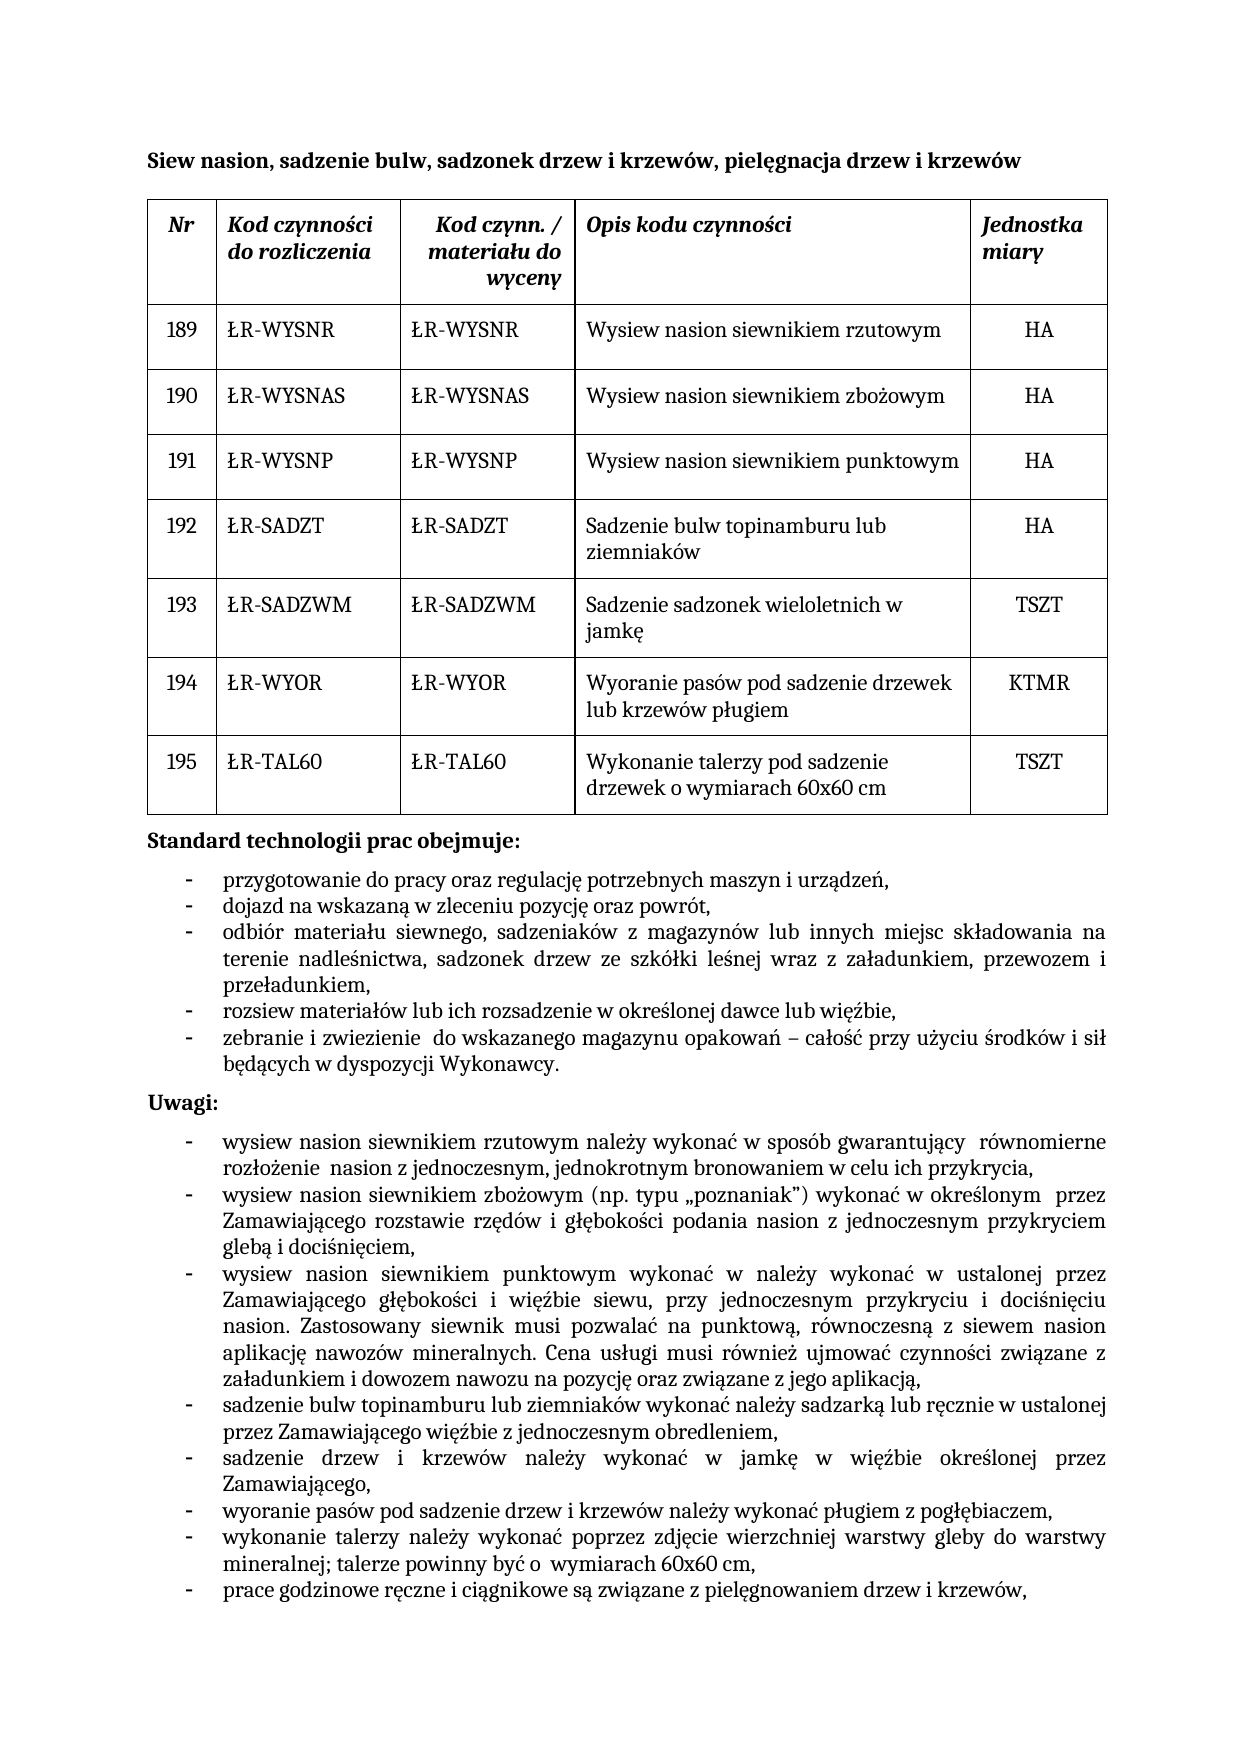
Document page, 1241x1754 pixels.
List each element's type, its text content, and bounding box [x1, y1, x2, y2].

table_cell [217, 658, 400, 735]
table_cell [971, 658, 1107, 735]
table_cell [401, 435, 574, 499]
list odbiór materiału siewnego, sadzeniaków z magazynów lub innych miejsc składowania na terenie nadleśnictwa, sadzonek drzew ze szkółki leśnej wraz z załadunkiem, przewozem i przeładunkiem, [185, 919, 1107, 998]
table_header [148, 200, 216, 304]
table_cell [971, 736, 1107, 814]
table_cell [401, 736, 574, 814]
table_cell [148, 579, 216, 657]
list wyoranie pasów pod sadzenie drzew i krzewów należy wykonać pługiem z pogłębiaczem, [185, 1498, 1107, 1524]
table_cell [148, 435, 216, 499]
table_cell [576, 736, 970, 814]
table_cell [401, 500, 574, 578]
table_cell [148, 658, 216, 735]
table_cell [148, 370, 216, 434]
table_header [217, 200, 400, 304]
list sadzenie bulw topinamburu lub ziemniaków wykonać należy sadzarką lub ręcznie w ustalonej przez Zamawiającego więźbie z jednoczesnym obredleniem, [185, 1392, 1107, 1445]
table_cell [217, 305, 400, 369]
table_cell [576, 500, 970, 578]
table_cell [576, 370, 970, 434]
list prace godzinowe ręczne i ciągnikowe są związane z pielęgnowaniem drzew i krzewów, [185, 1577, 1107, 1603]
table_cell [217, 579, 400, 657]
list dojazd na wskazaną w zleceniu pozycję oraz powrót, [185, 893, 1107, 919]
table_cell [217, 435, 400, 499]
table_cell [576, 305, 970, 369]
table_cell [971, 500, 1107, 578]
list wysiew nasion siewnikiem rzutowym należy wykonać w sposób gwarantujący równomierne rozłożenie nasion z jednoczesnym, jednokrotnym bronowaniem w celu ich przykrycia, [185, 1129, 1107, 1181]
list przygotowanie do pracy oraz regulację potrzebnych maszyn i urządzeń, [185, 866, 1107, 893]
list wysiew nasion siewnikiem zbożowym (np. typu „poznaniak”) wykonać w określonym przez Zamawiającego rozstawie rzędów i głębokości podania nasion z jednoczesnym przykryciem glebą i dociśnięciem, [185, 1181, 1107, 1260]
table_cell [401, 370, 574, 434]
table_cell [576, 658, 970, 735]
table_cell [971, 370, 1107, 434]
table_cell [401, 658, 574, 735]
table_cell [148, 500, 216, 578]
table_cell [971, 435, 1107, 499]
text Uwagi: [148, 1090, 1107, 1116]
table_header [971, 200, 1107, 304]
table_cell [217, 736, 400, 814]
list rozsiew materiałów lub ich rozsadzenie w określonej dawce lub więźbie, [185, 998, 1107, 1024]
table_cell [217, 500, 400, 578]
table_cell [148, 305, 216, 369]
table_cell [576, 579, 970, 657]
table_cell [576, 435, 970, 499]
text Standard technologii prac obejmuje: [148, 828, 1107, 854]
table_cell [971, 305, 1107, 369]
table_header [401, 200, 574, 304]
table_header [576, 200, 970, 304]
list wykonanie talerzy należy wykonać poprzez zdjęcie wierzchniej warstwy gleby do warstwy mineralnej; talerze powinny być o wymiarach 60x60 cm, [185, 1524, 1107, 1577]
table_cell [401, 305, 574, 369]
list wysiew nasion siewnikiem punktowym wykonać w należy wykonać w ustalonej przez Zamawiającego głębokości i więźbie siewu, przy jednoczesnym przykryciu i dociśnięciu nasion. Zastosowany siewnik musi pozwalać na punktową, równoczesną z siewem nasion aplikację nawozów mineralnych. Cena usługi musi również ujmować czynności związane z załadunkiem i dowozem nawozu na pozycję oraz związane z jego aplikacją, [185, 1260, 1107, 1392]
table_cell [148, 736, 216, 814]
list sadzenie drzew i krzewów należy wykonać w jamkę w więźbie określonej przez Zamawiającego, [185, 1445, 1107, 1498]
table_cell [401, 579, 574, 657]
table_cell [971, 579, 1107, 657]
list zebranie i zwiezienie do wskazanego magazynu opakowań – całość przy użyciu środków i sił będących w dyspozycji Wykonawcy. [185, 1024, 1107, 1077]
text Siew nasion, sadzenie bulw, sadzonek drzew i krzewów, pielęgnacja drzew i krzewów [148, 148, 1107, 174]
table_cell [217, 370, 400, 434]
